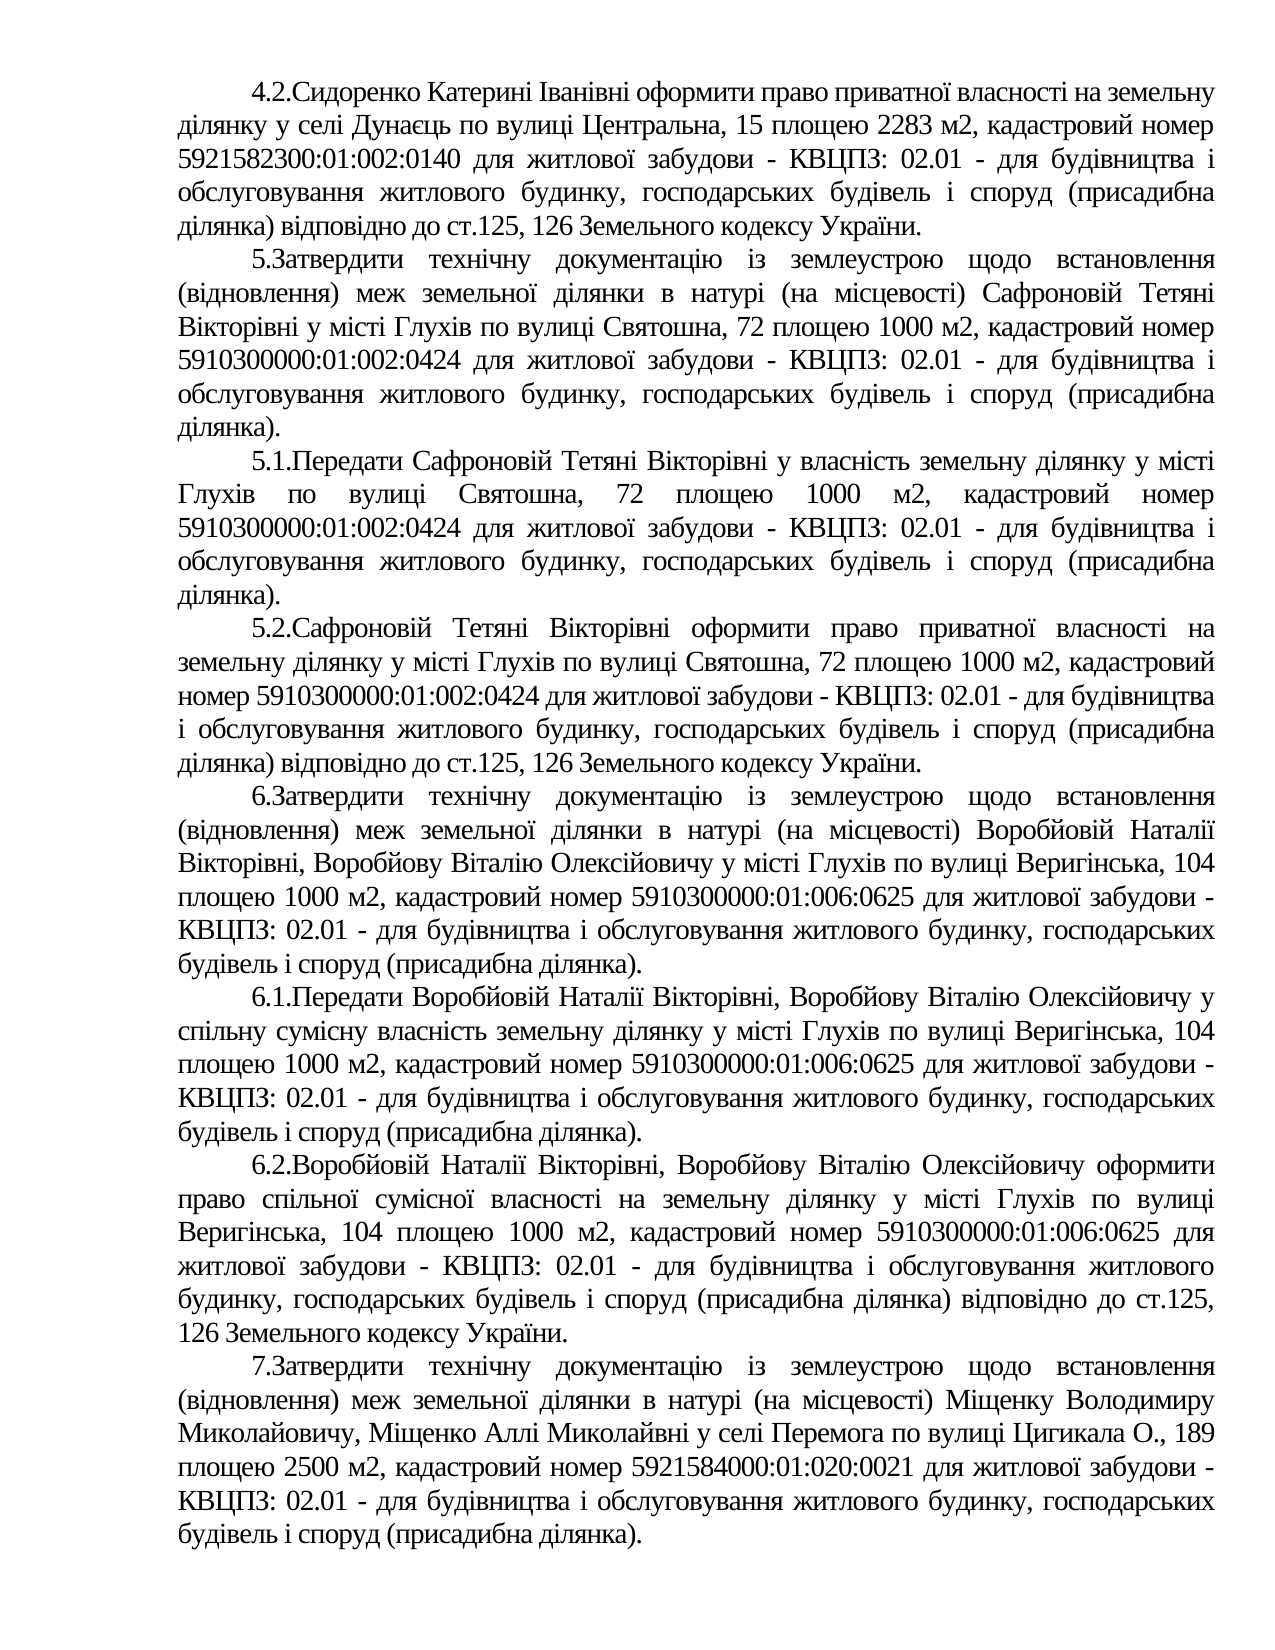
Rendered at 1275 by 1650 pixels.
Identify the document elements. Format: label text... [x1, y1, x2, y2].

text 6.2.Воробйовій Наталії Вікторівні, Воробйову Віталію Олексійовичу оформити право спільної сумісної власності на земельну ділянку у місті Глухів по вулиці Веригінська, 104 площею 1000 м2, кадастровий номер 5910300000:01:006:0625 для житлової забудови - КВЦПЗ: 02.01 - для будівництва і обслуговування житлового будинку, господарських будівель і споруд (присадибна ділянка) відповідно до ст.125, 126 Земельного кодексу України. [177, 1147, 1216, 1348]
text 4.2.Сидоренко Катерині Іванівні оформити право приватної власності на земельну ділянку у селі Дунаєць по вулиці Центральна, 15 площею 2283 м2, кадастровий номер 5921582300:01:002:0140 для житлової забудови - КВЦПЗ: 02.01 - для будівництва і обслуговування житлового будинку, господарських будівель і споруд (присадибна ділянка) відповідно до ст.125, 126 Земельного кодексу України. [177, 74, 1216, 242]
text 7.Затвердити технічну документацію із землеустрою щодо встановлення (відновлення) меж земельної ділянки в натурі (на місцевості) Міщенку Володимиру Миколайовичу, Міщенко Аллі Миколайвні у селі Перемога по вулиці Цигикала О., 189 площею 2500 м2, кадастровий номер 5921584000:01:020:0021 для житлової забудови - КВЦПЗ: 02.01 - для будівництва і обслуговування житлового будинку, господарських будівель і споруд (присадибна ділянка). [177, 1348, 1216, 1550]
text 6.Затвердити технічну документацію із землеустрою щодо встановлення (відновлення) меж земельної ділянки в натурі (на місцевості) Воробйовій Наталії Вікторівні, Воробйову Віталію Олексійовичу у місті Глухів по вулиці Веригінська, 104 площею 1000 м2, кадастровий номер 5910300000:01:006:0625 для житлової забудови - КВЦПЗ: 02.01 - для будівництва і обслуговування житлового будинку, господарських будівель і споруд (присадибна ділянка). [177, 778, 1216, 979]
text 5.Затвердити технічну документацію із землеустрою щодо встановлення (відновлення) меж земельної ділянки в натурі (на місцевості) Сафроновій Тетяні Вікторівні у місті Глухів по вулиці Святошна, 72 площею 1000 м2, кадастровий номер 5910300000:01:002:0424 для житлової забудови - КВЦПЗ: 02.01 - для будівництва і обслуговування житлового будинку, господарських будівель і споруд (присадибна ділянка). [177, 242, 1216, 443]
text 6.1.Передати Воробйовій Наталії Вікторівні, Воробйову Віталію Олексійовичу у спільну сумісну власність земельну ділянку у місті Глухів по вулиці Веригінська, 104 площею 1000 м2, кадастровий номер 5910300000:01:006:0625 для житлової забудови - КВЦПЗ: 02.01 - для будівництва і обслуговування житлового будинку, господарських будівель і споруд (присадибна ділянка). [177, 979, 1216, 1147]
text 5.1.Передати Сафроновій Тетяні Вікторівні у власність земельну ділянку у місті Глухів по вулиці Святошна, 72 площею 1000 м2, кадастровий номер 5910300000:01:002:0424 для житлової забудови - КВЦПЗ: 02.01 - для будівництва і обслуговування житлового будинку, господарських будівель і споруд (присадибна ділянка). [177, 443, 1216, 611]
text 5.2.Сафроновій Тетяні Вікторівні оформити право приватної власності на земельну ділянку у місті Глухів по вулиці Святошна, 72 площею 1000 м2, кадастровий номер 5910300000:01:002:0424 для житлової забудови - КВЦПЗ: 02.01 - для будівництва і обслуговування житлового будинку, господарських будівель і споруд (присадибна ділянка) відповідно до ст.125, 126 Земельного кодексу України. [177, 611, 1216, 778]
